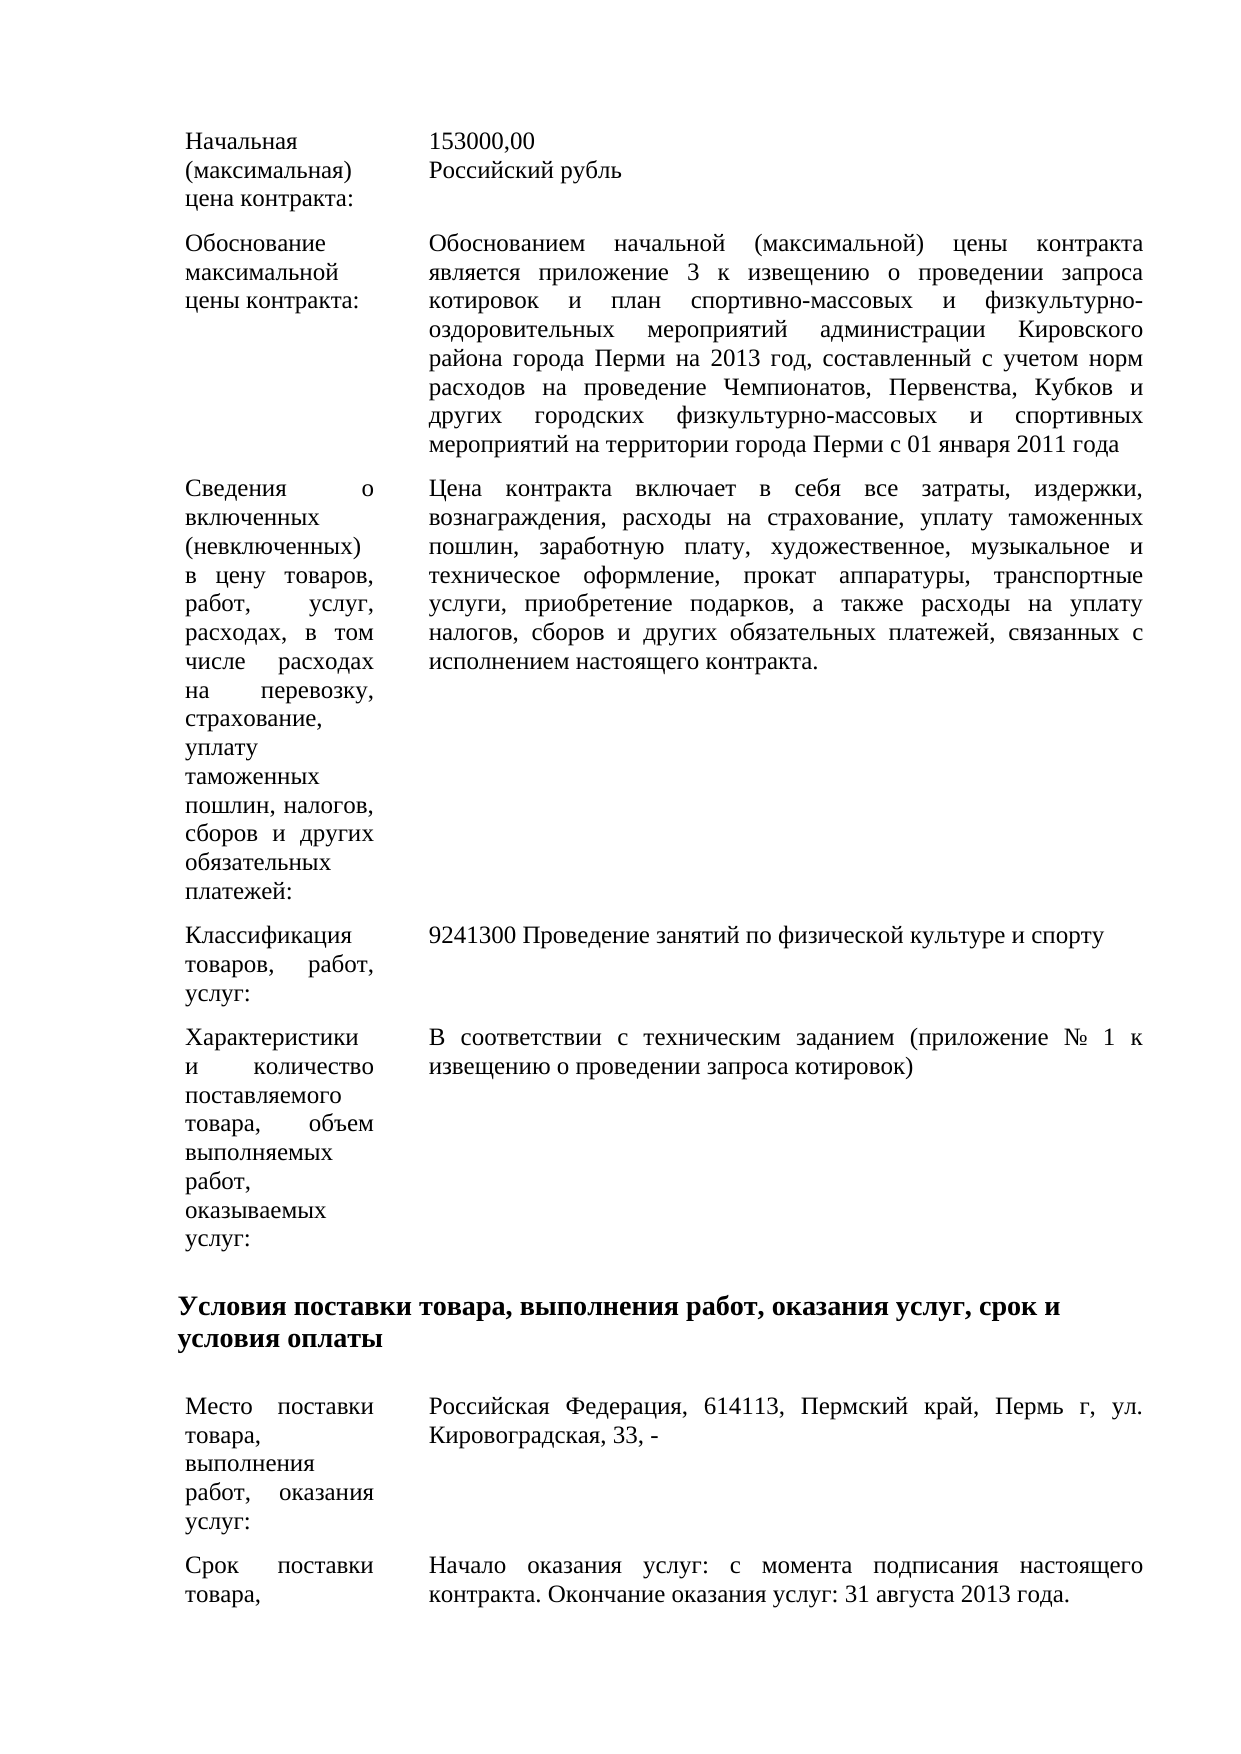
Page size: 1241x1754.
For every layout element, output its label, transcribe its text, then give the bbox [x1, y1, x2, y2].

table_header Российская Федерация, 614113, Пермский край, Пермь г, ул. Кировоградская, 33, - [421, 1383, 1152, 1542]
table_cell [421, 1543, 1152, 1616]
table_cell 9241300 Проведение занятий по физической культуре и спорту [421, 913, 1152, 1014]
table_cell Начальная (максимальная) цена контракта: [177, 118, 421, 220]
table_cell Характеристики и количество поставляемого товара, объем выполняемых работ, оказываемых услуг: [177, 1014, 421, 1260]
table_cell Классификация товаров, работ, услуг: [177, 913, 421, 1014]
table_cell Обоснованием начальной (максимальной) цены контракта является приложение 3 к извещению о проведении запроса котировок и план спортивно-массовых и физкультурно-оздоровительных мероприятий администрации Кировского района города Перми на 2013 год, составленный с учетом норм расходов на проведение Чемпионатов, Первенства, Кубков и других городских физкультурно-массовых и спортивных мероприятий на территории города Перми с 01 января 2011 года [421, 220, 1152, 466]
table_cell В соответствии с техническим заданием (приложение № 1 к извещению о проведении запроса котировок) [421, 1014, 1152, 1260]
table_cell Сведения о включенных (невключенных) в цену товаров, работ, услуг, расходах, в том числе расходах на перевозку, страхование, уплату таможенных пошлин, налогов, сборов и других обязательных платежей: [177, 466, 421, 912]
table_header Место поставки товара, выполнения работ, оказания услуг: [177, 1383, 421, 1542]
table_cell Цена контракта включает в себя все затраты, издержки, вознаграждения, расходы на страхование, уплату таможенных пошлин, заработную плату, художественное, музыкальное и техническое оформление, прокат аппаратуры, транспортные услуги, приобретение подарков, а также расходы на уплату налогов, сборов и других обязательных платежей, связанных с исполнением настоящего контракта. [421, 466, 1152, 912]
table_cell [177, 1543, 421, 1616]
table_cell Обоснование максимальной цены контракта: [177, 220, 421, 466]
text Условия поставки товара, выполнения работ, оказания услуг, срок и условия оплаты [177, 1289, 1152, 1354]
table_cell 153000,00 Российский рубль [421, 118, 1152, 220]
